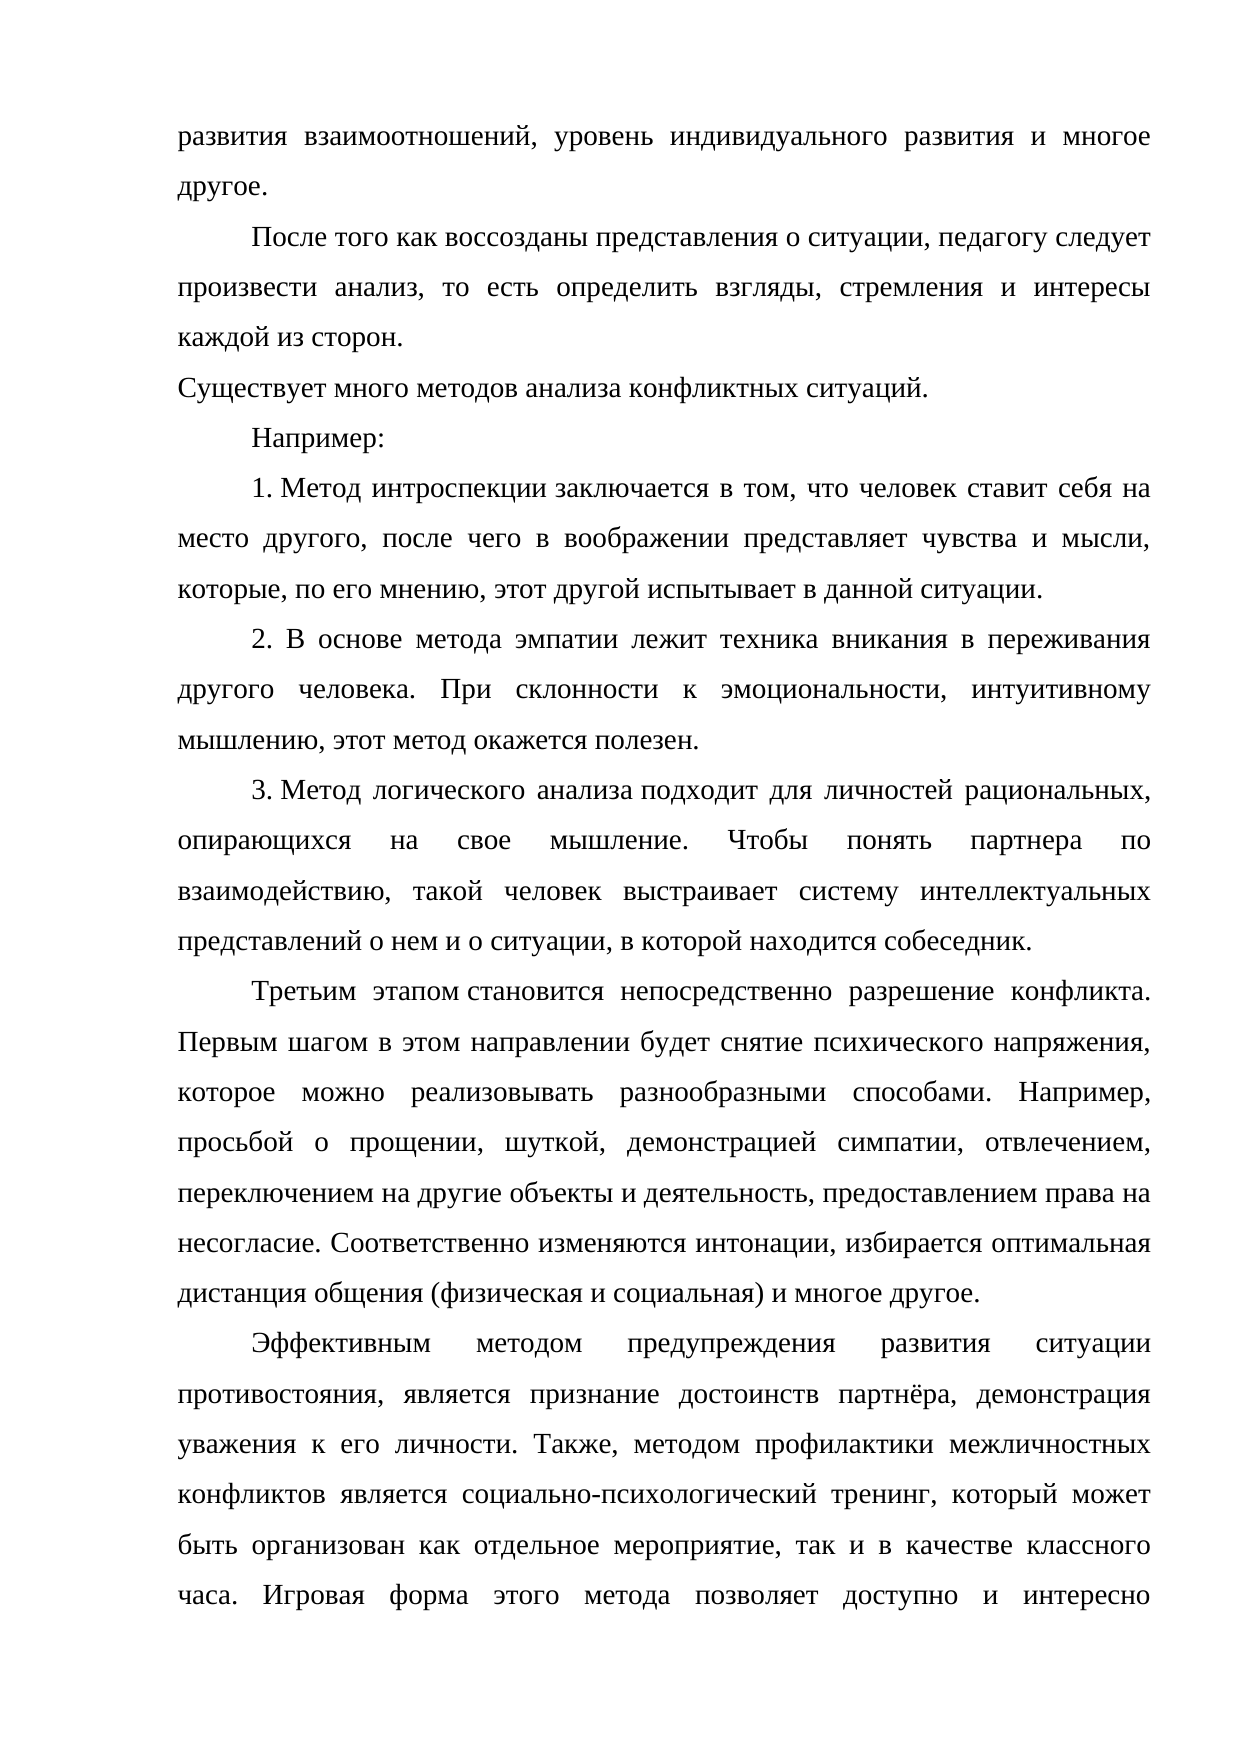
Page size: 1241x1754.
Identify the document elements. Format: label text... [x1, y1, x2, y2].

text 2. В основе метода эмпатии лежит техника вникания в переживания другого человека. При склонности к эмоциональности, интуитивному мышлению, этот метод окажется полезен. [177, 621, 1152, 755]
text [177, 118, 1152, 202]
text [177, 1326, 1152, 1611]
text 1. Метод интроспекции заключается в том, что человек ставит себя на место другого, после чего в воображении представляет чувства и мысли, которые, по его мнению, этот другой испытывает в данной ситуации. [177, 470, 1152, 604]
text После того как воссозданы представления о ситуации, педагогу следует произвести анализ, то есть определить взгляды, стремления и интересы каждой из сторон. [177, 219, 1152, 353]
text Например: [177, 420, 1152, 453]
text Существует много методов анализа конфликтных ситуаций. [177, 370, 1152, 403]
text 3. Метод логического анализа подходит для личностей рациональных, опирающихся на свое мышление. Чтобы понять партнера по взаимодействию, такой человек выстраивает систему интеллектуальных представлений о нем и о ситуации, в которой находится собеседник. [177, 772, 1152, 957]
text Третьим этапом становится непосредственно разрешение конфликта. Первым шагом в этом направлении будет снятие психического напряжения, которое можно реализовывать разнообразными способами. Например, просьбой о прощении, шуткой, демонстрацией симпатии, отвлечением, переключением на другие объекты и деятельность, предоставлением права на несогласие. Соответственно изменяются интонации, избирается оптимальная дистанция общения (физическая и социальная) и многое другое. [177, 973, 1152, 1309]
